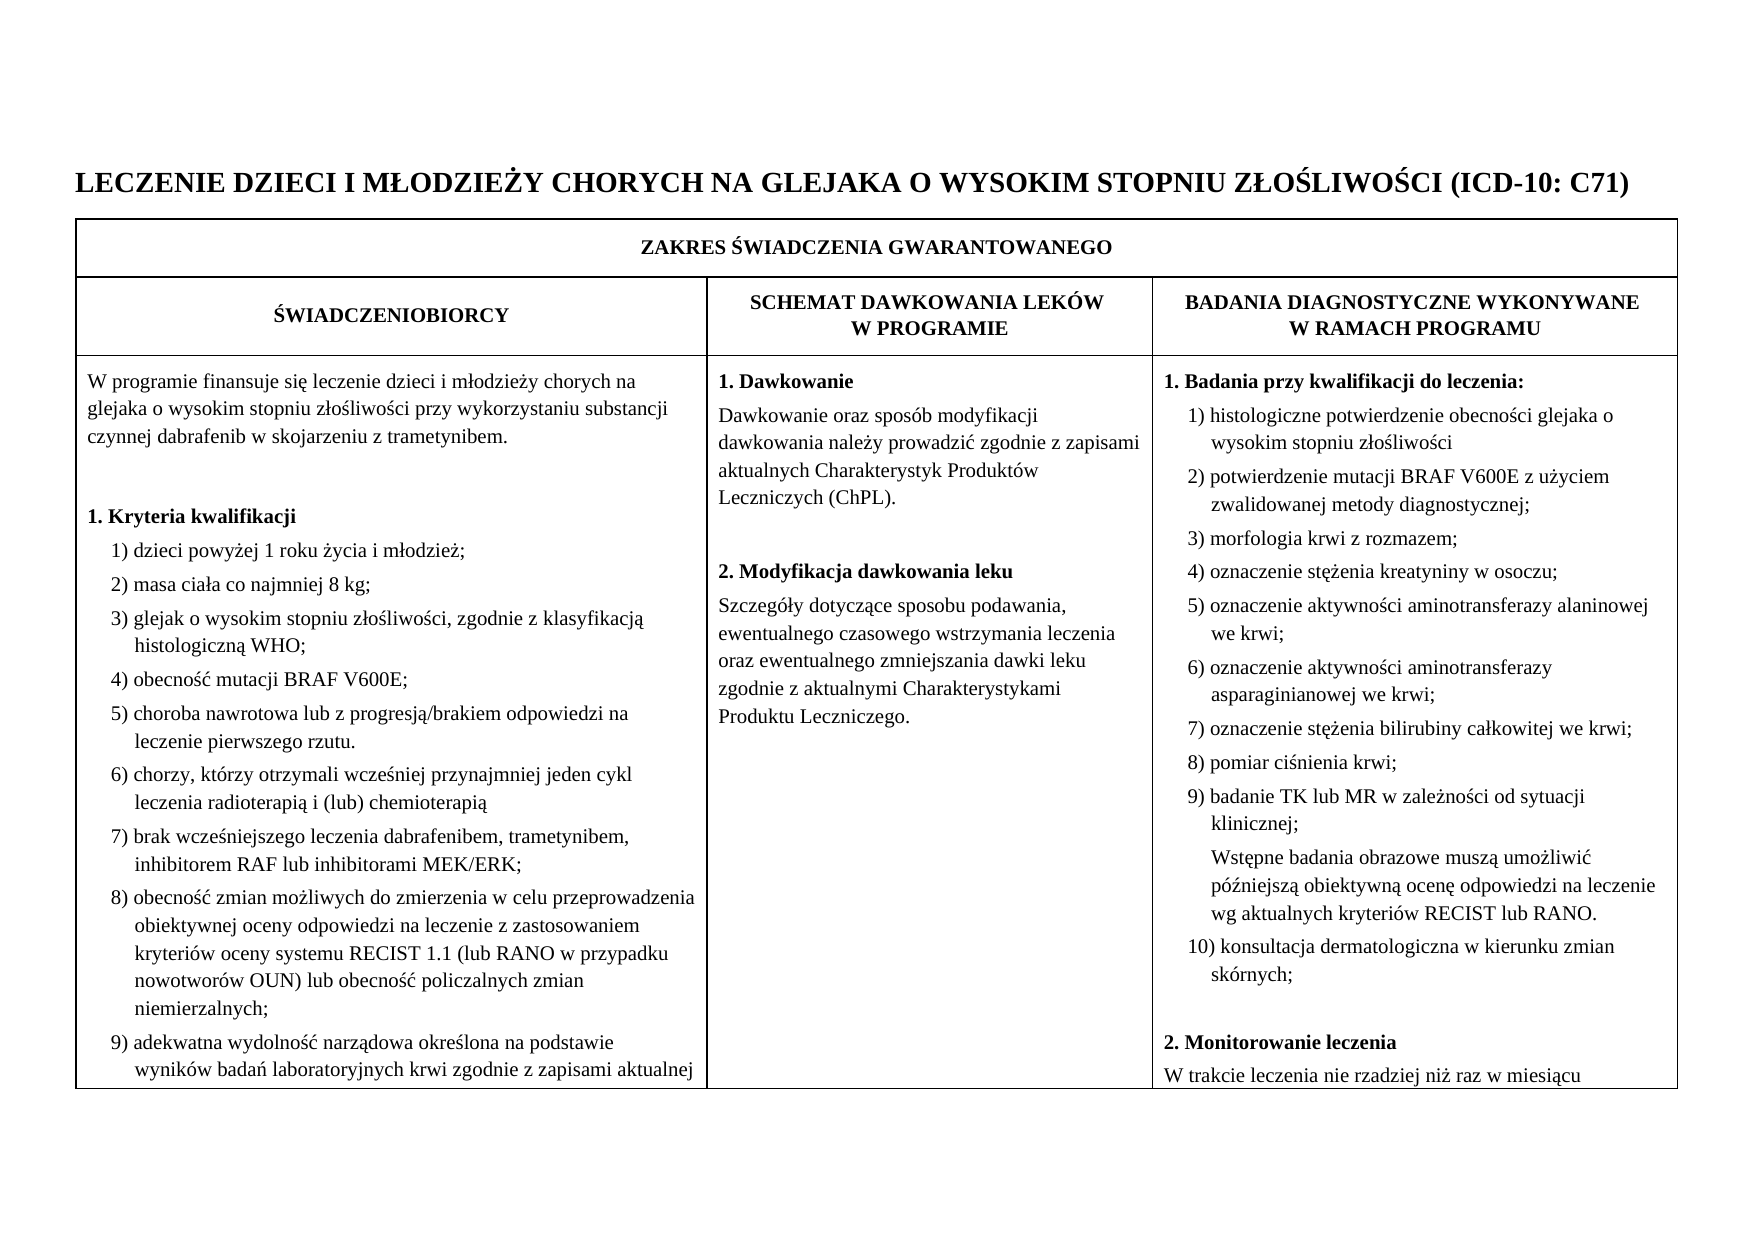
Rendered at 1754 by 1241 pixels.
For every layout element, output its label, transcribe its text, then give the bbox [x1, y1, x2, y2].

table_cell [1153, 356, 1677, 1087]
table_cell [77, 356, 706, 1087]
table_header ZAKRES ŚWIADCZENIA GWARANTOWANEGO [77, 220, 1677, 276]
text LECZENIE DZIECI I MŁODZIEŻY CHORYCH NA GLEJAKA O WYSOKIM STOPNIU ZŁOŚLIWOŚCI (ICD-10: C71) [75, 165, 1679, 199]
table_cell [708, 356, 1152, 1087]
table_cell BADANIA DIAGNOSTYCZNE WYKONYWANE W RAMACH PROGRAMU [1153, 278, 1677, 354]
table_cell SCHEMAT DAWKOWANIA LEKÓW W PROGRAMIE [708, 278, 1152, 354]
table_cell ŚWIADCZENIOBIORCY [77, 278, 706, 354]
